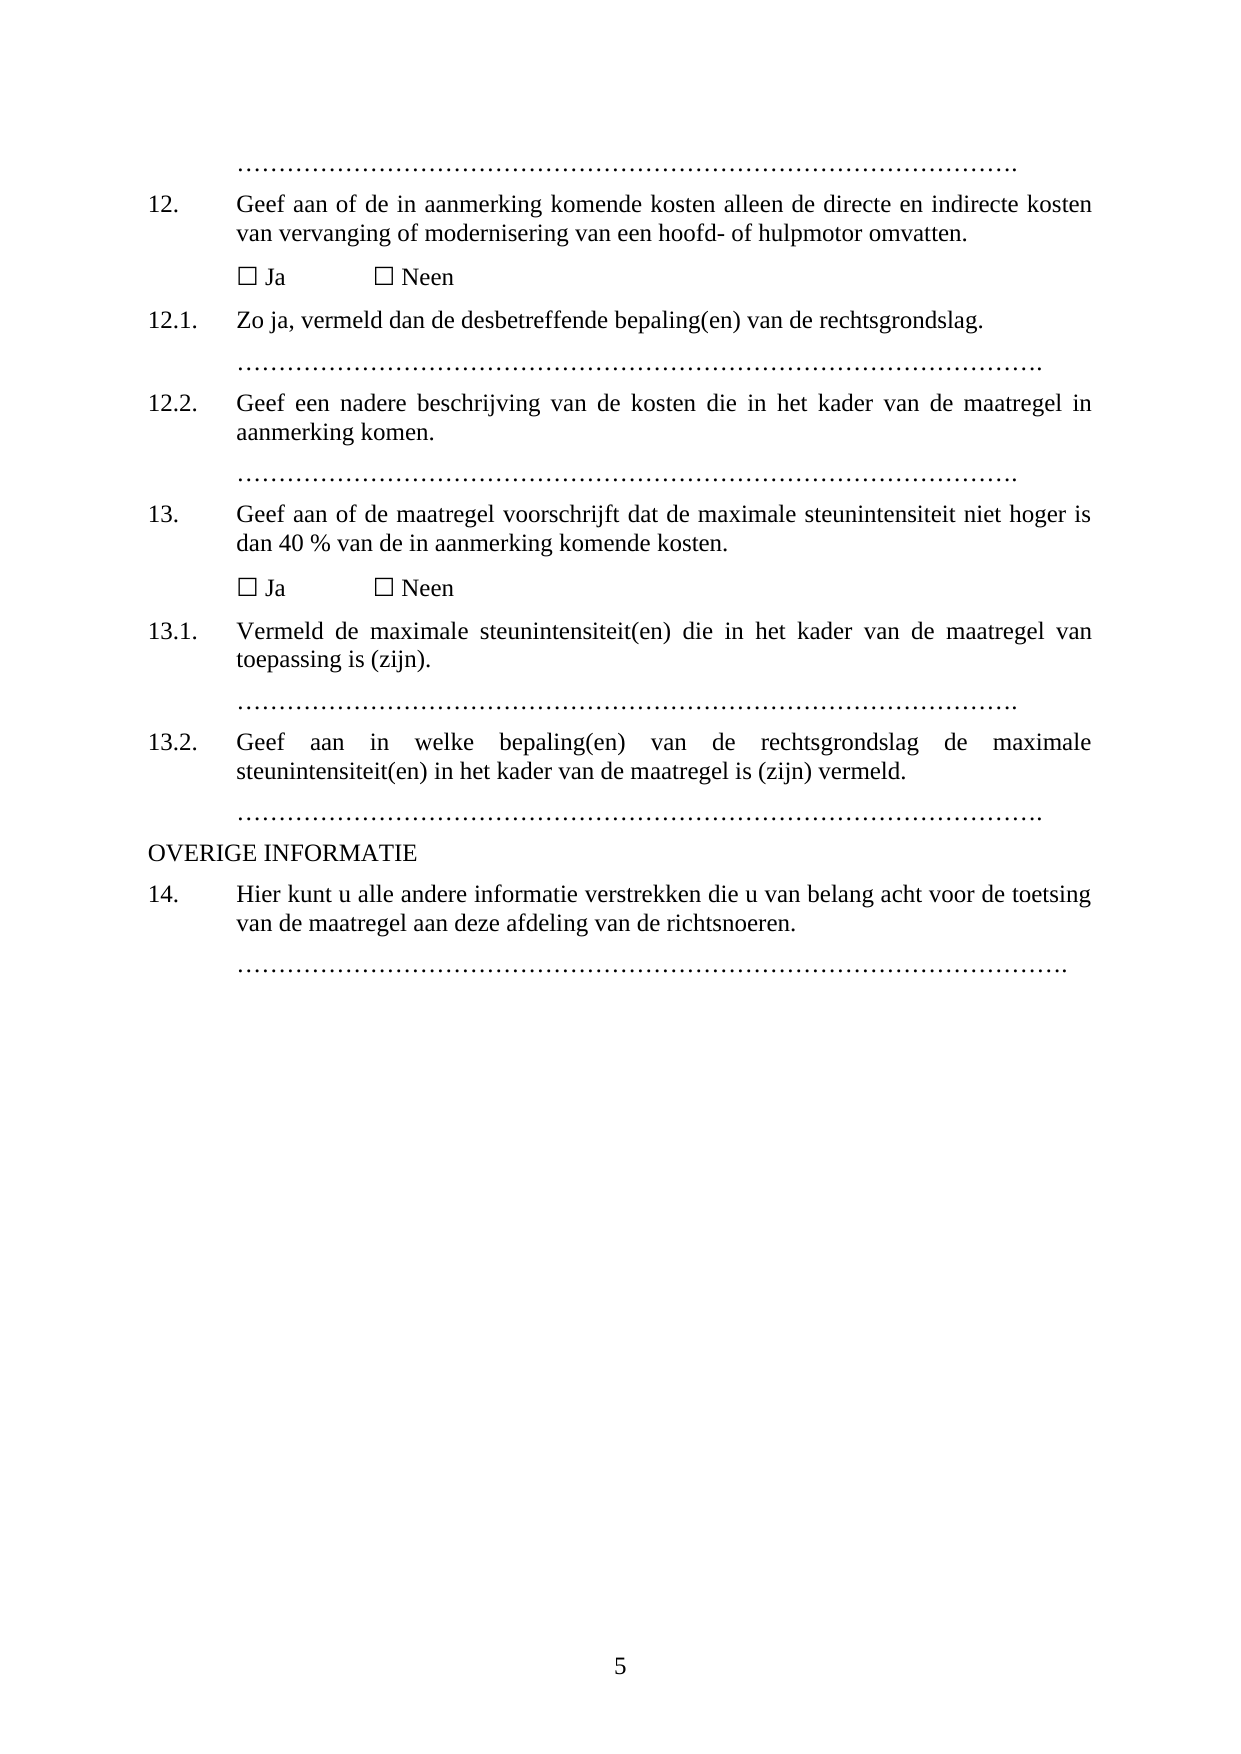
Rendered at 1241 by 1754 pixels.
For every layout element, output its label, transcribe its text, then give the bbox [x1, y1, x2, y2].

subtitle OVERIGE INFORMATIE [148, 838, 1093, 867]
text ……………………………………………………………………………………. [236, 797, 1093, 826]
text 12.2. Geef een nadere beschrijving van de kosten die in het kader van de maatregel in aanmerking komen. [148, 388, 1093, 445]
text 12.1. Zo ja, vermeld dan de desbetreffende bepaling(en) van de rechtsgrondslag. [148, 305, 1093, 334]
text …………………………………………………………………………………. [236, 458, 1093, 487]
text Ja Neen [236, 259, 1093, 293]
text ……………………………………………………………………………………. [236, 347, 1093, 375]
text …………………………………………………………………………………. [236, 148, 1093, 176]
text 13.2. Geef aan in welke bepaling(en) van de rechtsgrondslag de maximale steunintensiteit(en) in het kader van de maatregel is (zijn) vermeld. [148, 727, 1093, 784]
text 12. Geef aan of de in aanmerking komende kosten alleen de directe en indirecte kosten van vervanging of modernisering van een hoofd- of hulpmotor omvatten. [148, 189, 1093, 246]
text 14. Hier kunt u alle andere informatie verstrekken die u van belang acht voor de toetsing van de maatregel aan deze afdeling van de richtsnoeren. [148, 879, 1093, 937]
text ………………………………………………………………………………………. [236, 949, 1093, 978]
text 13.1. Vermeld de maximale steunintensiteit(en) die in het kader van de maatregel van toepassing is (zijn). [148, 616, 1093, 673]
text …………………………………………………………………………………. [236, 686, 1093, 714]
text 13. Geef aan of de maatregel voorschrijft dat de maximale steunintensiteit niet hoger is dan 40 % van de in aanmerking komende kosten. [148, 499, 1093, 557]
text Ja Neen [236, 569, 1093, 603]
